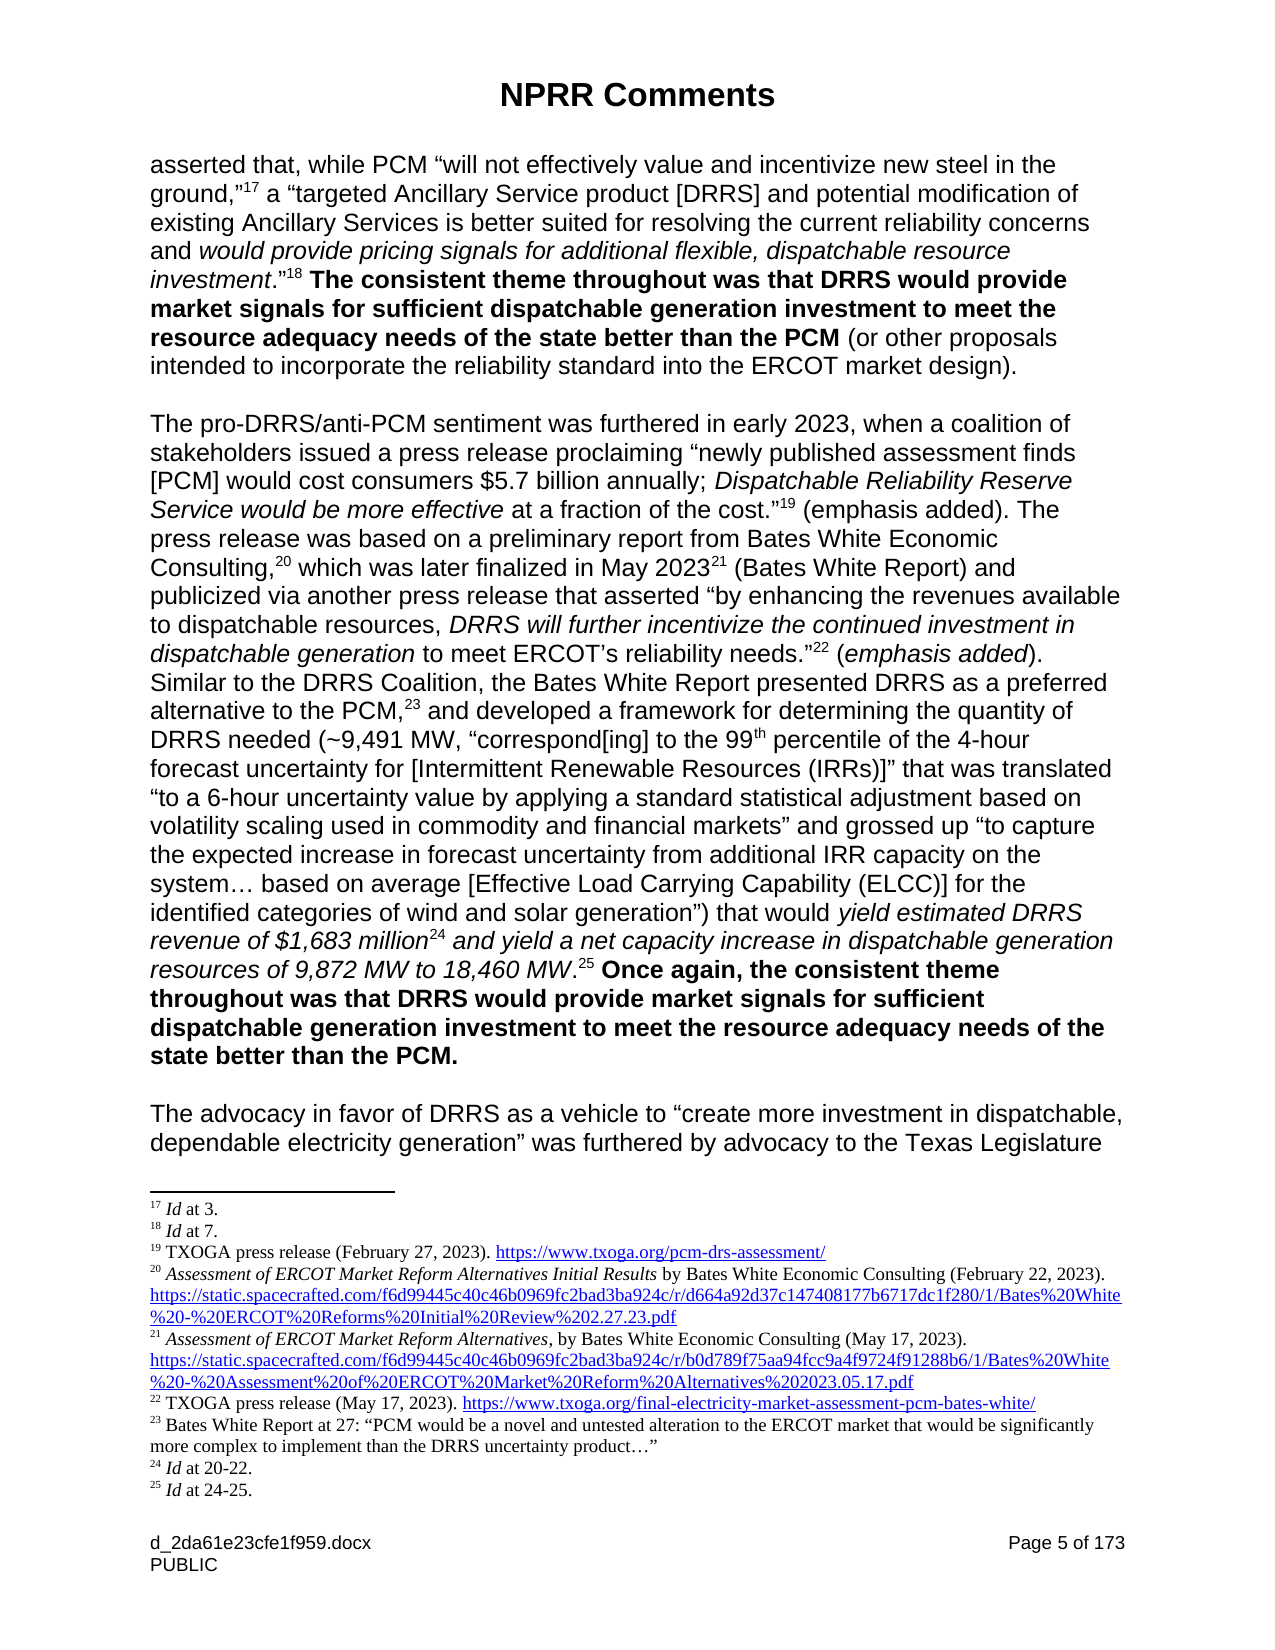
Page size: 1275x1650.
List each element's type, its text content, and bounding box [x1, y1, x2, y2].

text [150, 1099, 1125, 1156]
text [150, 150, 1125, 380]
text The pro-DRRS/anti-PCM sentiment was furthered in early 2023, when a coalition of stakeholders issued a press release proclaiming “newly published assessment finds [PCM] would cost consumers $5.7 billion annually; Dispatchable Reliability Reserve Service would be more effective at a fraction of the cost.” (emphasis added). The press release was based on a preliminary report from Bates White Economic Consulting, which was later finalized in May 2023 (Bates White Report) and publicized via another press release that asserted “by enhancing the revenues available to dispatchable resources, DRRS will further incentivize the continued investment in dispatchable generation to meet ERCOT’s reliability needs.” (emphasis added). Similar to the DRRS Coalition, the Bates White Report presented DRRS as a preferred alternative to the PCM, and developed a framework for determining the quantity of DRRS needed (~9,491 MW, “correspond[ing] to the 99th percentile of the 4-hour forecast uncertainty for [Intermittent Renewable Resources (IRRs)]” that was translated “to a 6-hour uncertainty value by applying a standard statistical adjustment based on volatility scaling used in commodity and financial markets” and grossed up “to capture the expected increase in forecast uncertainty from additional IRR capacity on the system… based on average [Effective Load Carrying Capability (ELCC)] for the identified categories of wind and solar generation”) that would yield estimated DRRS revenue of $1,683 million and yield a net capacity increase in dispatchable generation resources of 9,872 MW to 18,460 MW. Once again, the consistent theme throughout was that DRRS would provide market signals for sufficient dispatchable generation investment to meet the resource adequacy needs of the state better than the PCM. [150, 409, 1125, 1070]
